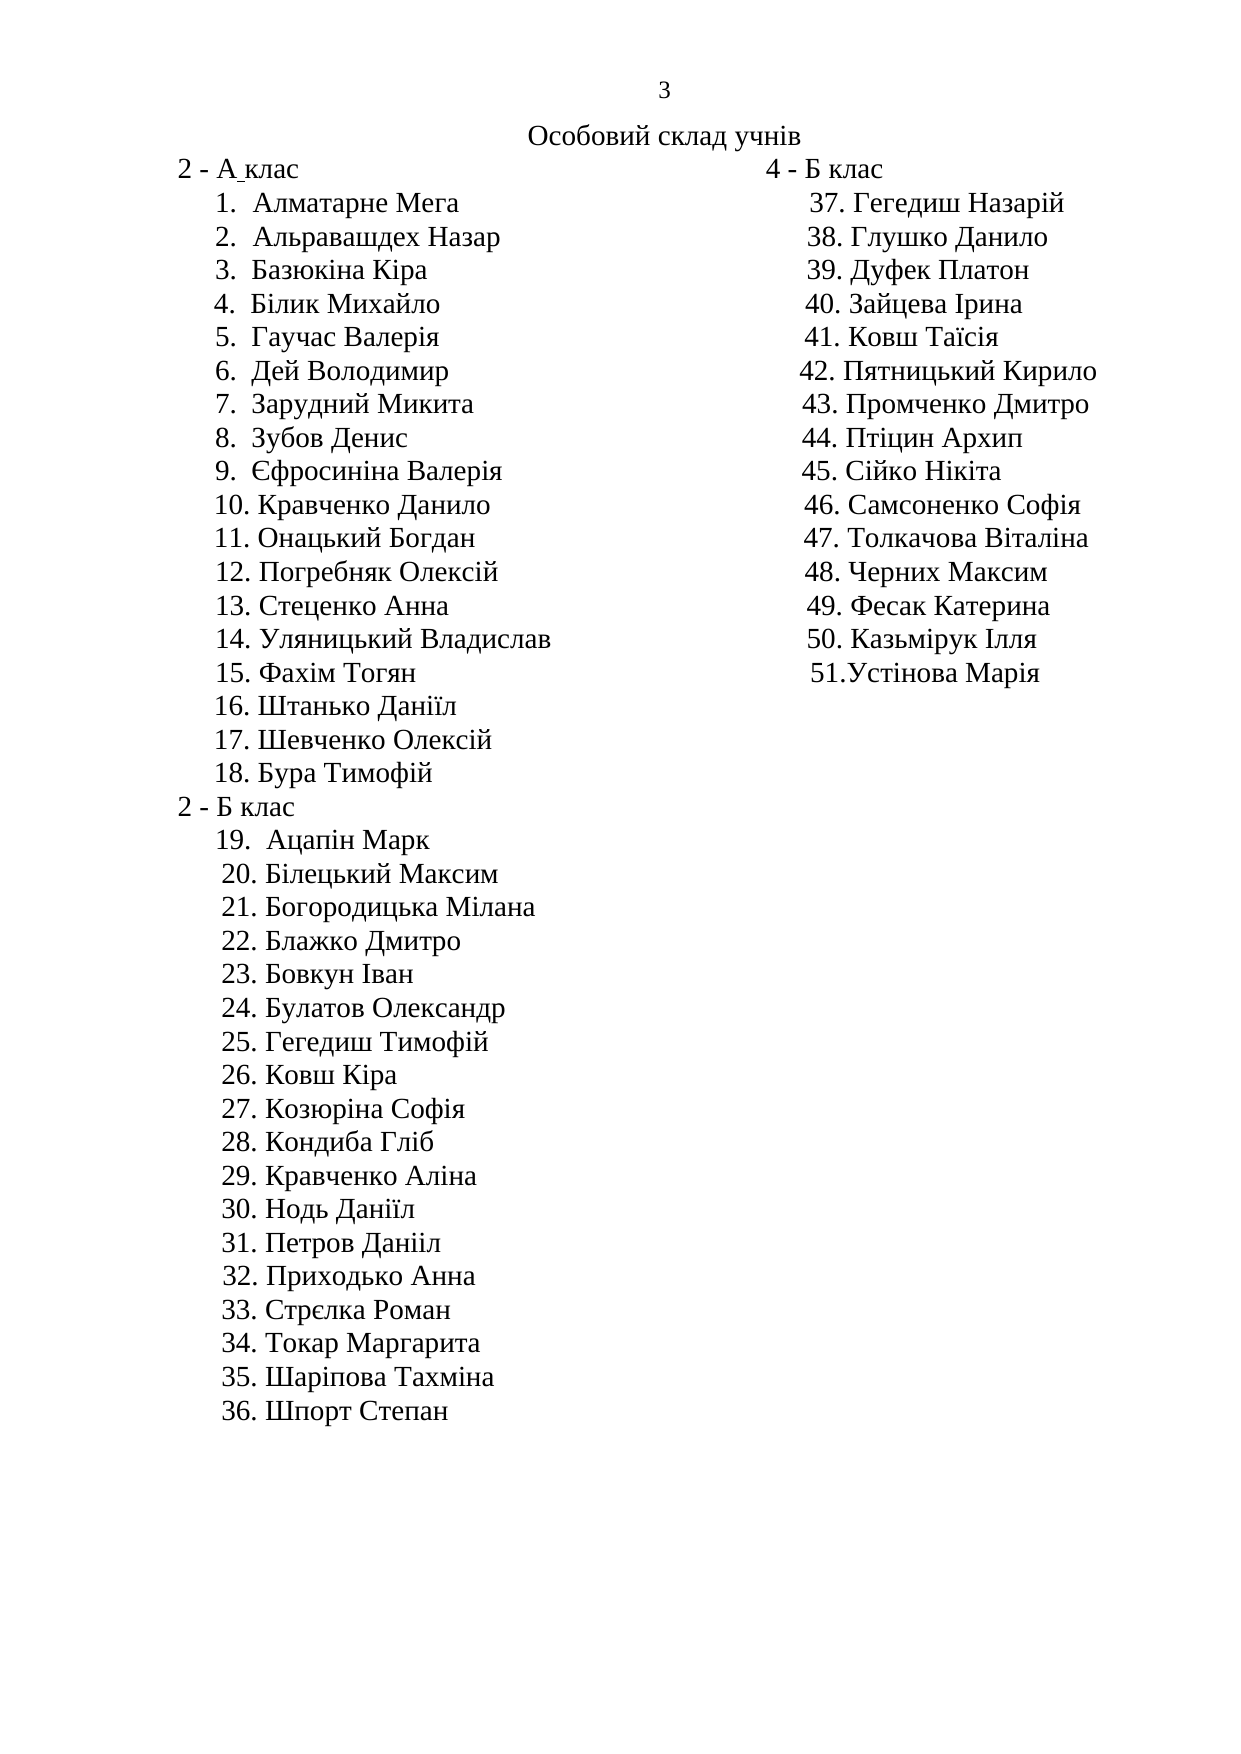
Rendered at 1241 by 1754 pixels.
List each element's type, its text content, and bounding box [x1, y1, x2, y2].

text 32. Приходько Анна [215, 1258, 1152, 1292]
text 4. Білик Михайло 40. Зайцева Ірина [177, 286, 1152, 319]
text 35. Шаріпова Тахміна [177, 1359, 1152, 1393]
text 2 - А клас 4 - Б клас [177, 152, 1152, 185]
list Альравашдех Назар 38. Глушко Данило [215, 219, 1152, 252]
text 12. Погребняк Олексій 48. Черних Максим [215, 554, 1152, 588]
text Особовий склад учнів [177, 118, 1152, 152]
text 3. Базюкіна Кіра 39. Дуфек Платон [215, 252, 1152, 286]
text 27. Козюріна Софія [177, 1091, 1152, 1124]
text 25. Гегедиш Тимофій [177, 1024, 1152, 1057]
list Алматарне Мега 37. Гегедиш Назарій [215, 185, 1152, 219]
text 36. Шпорт Степан [177, 1393, 1152, 1426]
text 17. Шевченко Олексій [177, 722, 1152, 755]
text 20. Білецький Максим [177, 856, 1152, 889]
text 2 - Б клас [177, 789, 1152, 822]
text 8. Зубов Денис 44. Птіцин Архип [215, 420, 1152, 453]
text 14. Уляницький Владислав 50. Казьмірук Ілля [215, 621, 1152, 655]
text 21. Богородицька Мілана [177, 889, 1152, 923]
text 19. Ацапін Марк [215, 822, 1152, 856]
text 30. Нодь Даніїл [177, 1191, 1152, 1225]
text 34. Токар Маргарита [177, 1326, 1152, 1359]
text 9. Єфросиніна Валерія 45. Сійко Нікіта [215, 453, 1152, 487]
text 16. Штанько Даніїл [177, 688, 1152, 722]
text 11. Онацький Богдан 47. Толкачова Віталіна [177, 521, 1152, 554]
text 10. Кравченко Данило 46. Самсоненко Софія [177, 487, 1152, 521]
text 26. Ковш Кіра [177, 1057, 1152, 1091]
text 13. Стеценко Анна 49. Фесак Катерина [215, 588, 1152, 621]
text 22. Блажко Дмитро [177, 923, 1152, 957]
text 33. Стрєлка Роман [177, 1292, 1152, 1326]
text 18. Бура Тимофій [177, 755, 1152, 789]
text 5. Гаучас Валерія 41. Ковш Таїсія [215, 319, 1152, 353]
text 24. Булатов Олександр [177, 990, 1152, 1024]
text 6. Дей Володимир 42. Пятницький Кирило [215, 353, 1152, 386]
text 28. Кондиба Гліб [177, 1124, 1152, 1158]
text 7. Зарудний Микита 43. Промченко Дмитро [215, 386, 1152, 420]
text 29. Кравченко Аліна [177, 1158, 1152, 1191]
text 23. Бовкун Іван [177, 957, 1152, 990]
text 31. Петров Данііл [177, 1225, 1152, 1258]
text 15. Фахім Тогян 51.Устінова Марія [215, 655, 1152, 688]
